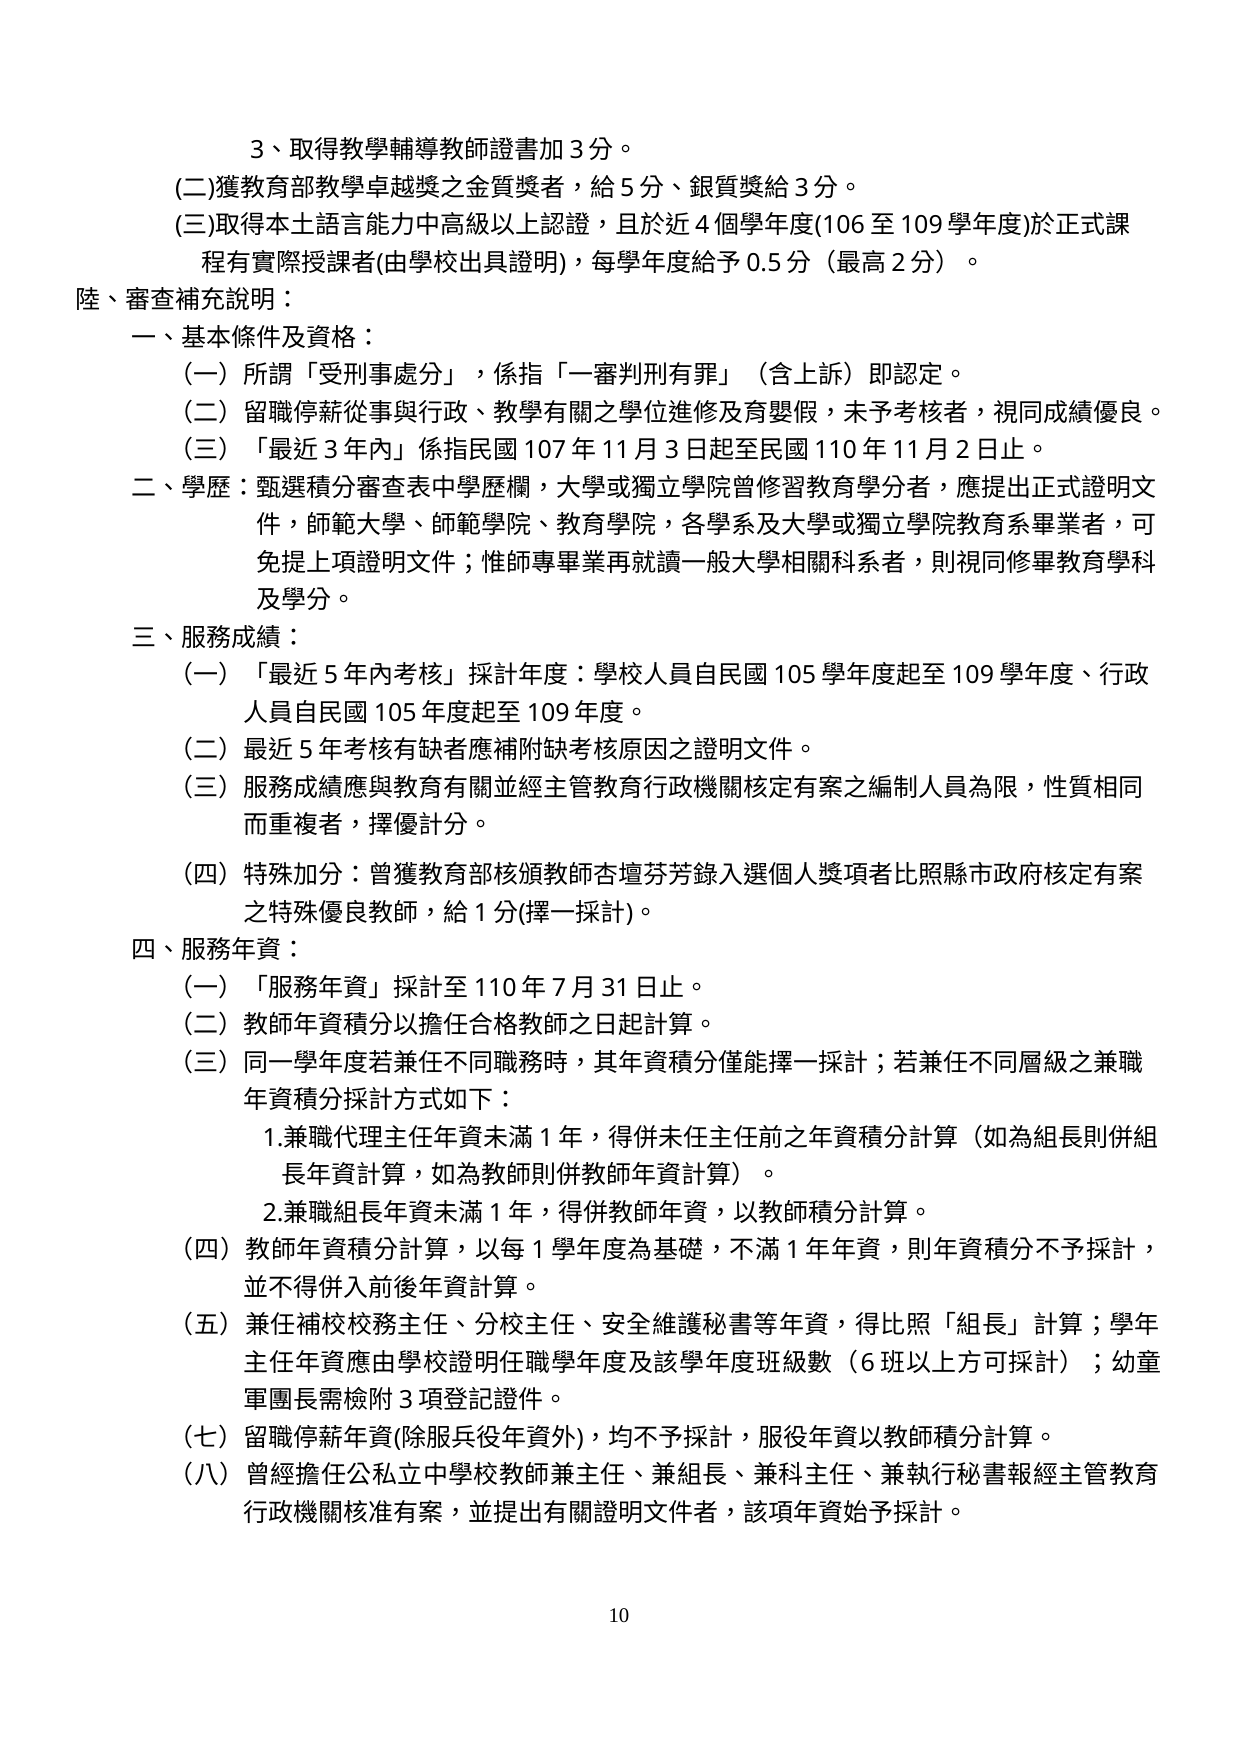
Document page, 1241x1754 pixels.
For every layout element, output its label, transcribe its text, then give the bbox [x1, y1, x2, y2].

text （三）服務成績應與教育有關並經主管教育行政機關核定有案之編制人員為限，性質相同而重複者，擇優計分。 [169, 767, 1162, 842]
text （五）兼任補校校務主任、分校主任、安全維護秘書等年資，得比照「組長」計算；學年主任年資應由學校證明任職學年度及該學年度班級數（6班以上方可採計）；幼童軍團長需檢附3項登記證件。 [169, 1304, 1162, 1417]
text 二、學歷：甄選積分審查表中學歷欄，大學或獨立學院曾修習教育學分者，應提出正式證明文件，師範大學、師範學院、教育學院，各學系及大學或獨立學院教育系畢業者，可免提上項證明文件；惟師專畢業再就讀一般大學相關科系者，則視同修畢教育學科及學分。 [131, 467, 1162, 617]
text 一、基本條件及資格： [131, 317, 1162, 354]
text 三、服務成績： [131, 617, 1162, 654]
text （四）特殊加分：曾獲教育部核頒教師杏壇芬芳錄入選個人獎項者比照縣市政府核定有案之特殊優良教師，給1分(擇一採計)。 [169, 854, 1162, 929]
text （二）教師年資積分以擔任合格教師之日起計算。 [169, 1004, 1162, 1042]
text 2.兼職組長年資未滿1年，得併教師年資，以教師積分計算。 [262, 1192, 1162, 1229]
text (三)取得本土語言能力中高級以上認證，且於近4個學年度(106至109學年度)於正式課 [175, 204, 1162, 242]
text （三）同一學年度若兼任不同職務時，其年資積分僅能擇一採計；若兼任不同層級之兼職年資積分採計方式如下： [169, 1042, 1162, 1117]
text （一）「最近5年內考核」採計年度：學校人員自民國105學年度起至109學年度、行政人員自民國105年度起至109年度。 [169, 654, 1162, 729]
text （二）最近5年考核有缺者應補附缺考核原因之證明文件。 [169, 729, 1162, 767]
text （四）教師年資積分計算，以每1學年度為基礎，不滿1年年資，則年資積分不予採計，並不得併入前後年資計算。 [169, 1229, 1162, 1304]
text 陸、審查補充說明： [75, 279, 1162, 317]
text 程有實際授課者(由學校出具證明)，每學年度給予0.5分（最高2分）。 [175, 242, 1162, 279]
text （一）「服務年資」採計至110年7月31日止。 [169, 967, 1162, 1004]
text (二)獲教育部教學卓越獎之金質獎者，給5分、銀質獎給3分。 [175, 167, 1162, 204]
text （七）留職停薪年資(除服兵役年資外)，均不予採計，服役年資以教師積分計算。 [169, 1417, 1162, 1454]
text （二）留職停薪從事與行政、教學有關之學位進修及育嬰假，未予考核者，視同成績優良。 [169, 392, 1162, 429]
text （八）曾經擔任公私立中學校教師兼主任、兼組長、兼科主任、兼執行秘書報經主管教育行政機關核准有案，並提出有關證明文件者，該項年資始予採計。 [169, 1454, 1162, 1529]
text 3、取得教學輔導教師證書加3分。 [250, 129, 1162, 167]
text （三）「最近3年內」係指民國107年11月3日起至民國110年11月2日止。 [169, 429, 1162, 467]
text 四、服務年資： [131, 929, 1162, 967]
text （一）所謂「受刑事處分」，係指「一審判刑有罪」（含上訴）即認定。 [169, 354, 1162, 392]
text 1.兼職代理主任年資未滿1年，得併未任主任前之年資積分計算（如為組長則併組長年資計算，如為教師則併教師年資計算）。 [262, 1117, 1162, 1192]
